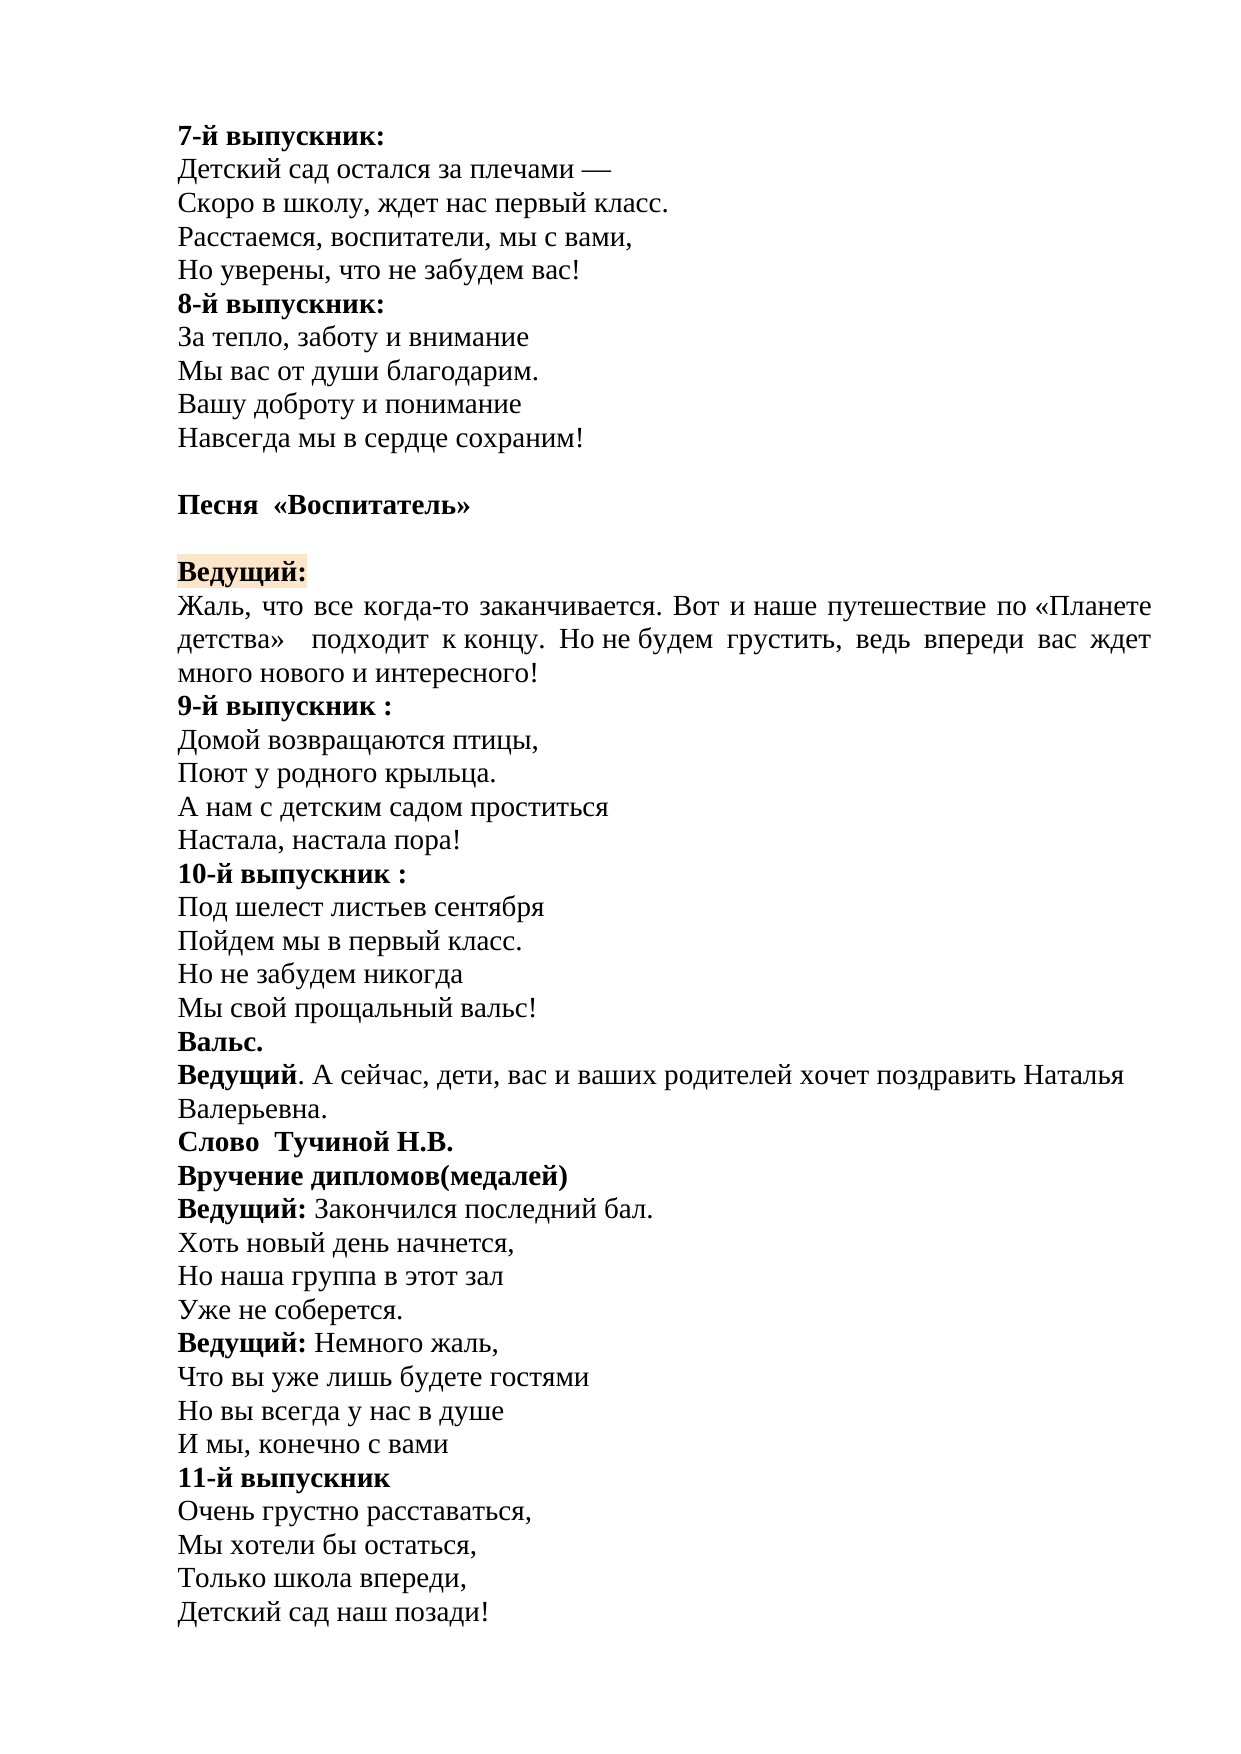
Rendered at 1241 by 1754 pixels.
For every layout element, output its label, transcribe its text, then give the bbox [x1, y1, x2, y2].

text Расстаемся, воспитатели, мы с вами, [177, 219, 1152, 252]
text Но наша группа в этот зал [177, 1258, 1152, 1292]
text Но вы всегда у нас в душе [177, 1393, 1152, 1426]
text 11-й выпускник [177, 1460, 1152, 1493]
text Под шелест листьев сентября Пойдем мы в первый класс. Но не забудем никогда Мы свой прощальный вальс! [177, 889, 1152, 1024]
text Слово Тучиной Н.В. [177, 1124, 1152, 1158]
text Мы вас от души благодарим. [177, 353, 1152, 386]
text Вашу доброту и понимание [177, 386, 1152, 420]
text Уже не соберется. [177, 1292, 1152, 1326]
text Вальс. [177, 1024, 1152, 1057]
text Ведущий. А сейчас, дети, вас и ваших родителей хочет поздравить Наталья Валерьевна. [177, 1057, 1152, 1124]
text Ведущий: Немного жаль, [177, 1326, 1152, 1359]
text Домой возвращаются птицы, Поют у родного крыльца. А нам с детским садом проститься Настала, настала пора! [177, 722, 1152, 856]
text Детский сад остался за плечами — [177, 152, 1152, 185]
text За тепло, заботу и внимание [177, 319, 1152, 353]
text Навсегда мы в сердце сохраним! [177, 420, 1152, 453]
text 10-й выпускник : [177, 856, 1152, 889]
text Хоть новый день начнется, [177, 1225, 1152, 1258]
text Очень грустно расставаться, [177, 1493, 1152, 1527]
text 7-й выпускник: [177, 118, 1152, 152]
text Скоро в школу, ждет нас первый класс. [177, 185, 1152, 219]
text Только школа впереди, [177, 1560, 1152, 1594]
text Вручение дипломов(медалей) [177, 1158, 1152, 1191]
text Мы хотели бы остаться, [177, 1527, 1152, 1560]
text 9-й выпускник : [177, 688, 1152, 722]
text Но уверены, что не забудем вас! [177, 252, 1152, 286]
text Детский сад наш позади! [177, 1594, 1152, 1627]
text Что вы уже лишь будете гостями [177, 1359, 1152, 1393]
text Ведущий: Жаль, что все когда-то заканчивается. Вот и наше путешествие по «Планете детства» подходит к концу. Но не будем грустить, ведь впереди вас ждет много нового и интересного! [177, 554, 1152, 688]
text Ведущий: Закончился последний бал. [177, 1191, 1152, 1225]
text Песня «Воспитатель» [177, 487, 1152, 521]
text 8-й выпускник: [177, 286, 1152, 319]
text И мы, конечно с вами [177, 1426, 1152, 1460]
